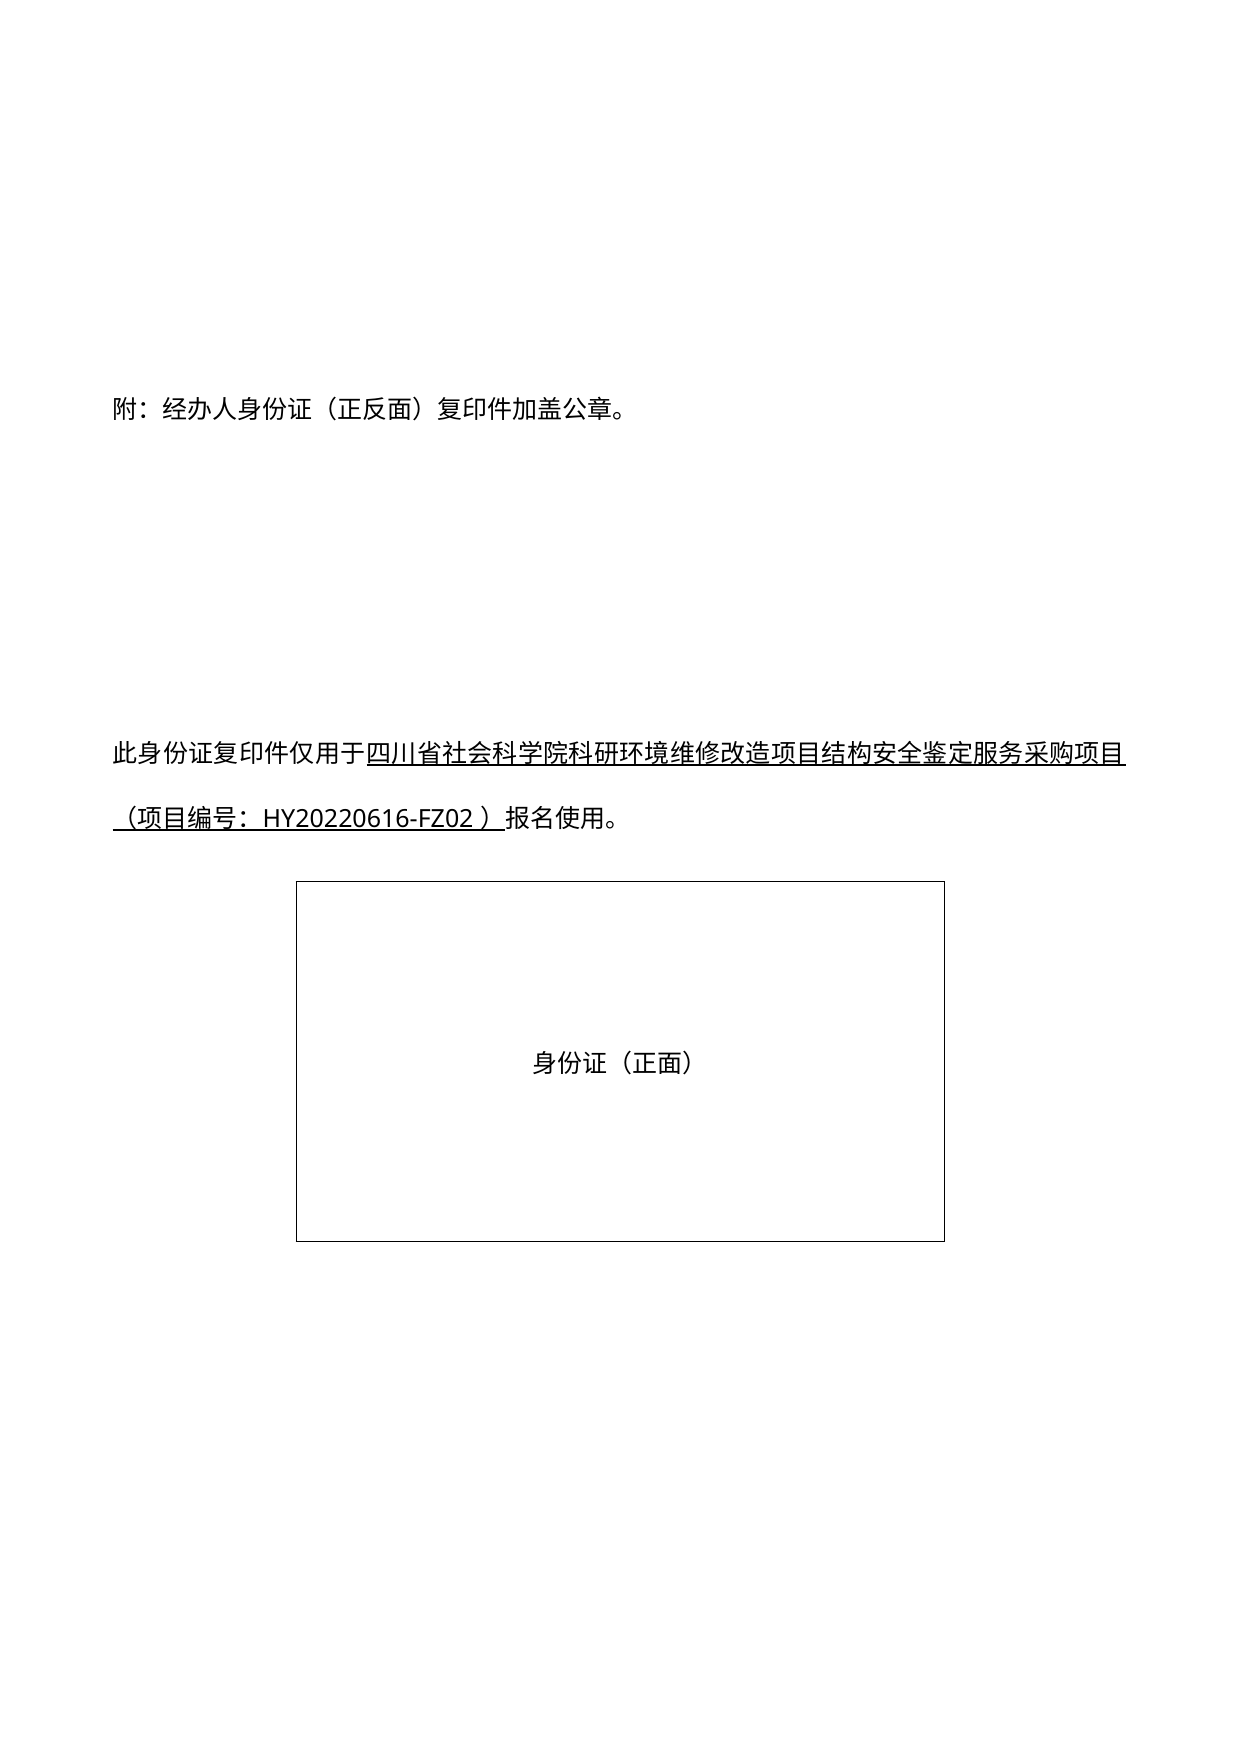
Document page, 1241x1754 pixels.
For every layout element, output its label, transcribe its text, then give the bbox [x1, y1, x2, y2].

text 此身份证复印件仅用于四川省社会科学院科研环境维修改造项目结构安全鉴定服务采购项目 （项目编号：HY20220616-FZ02 ）报名使用。 [112, 719, 1128, 849]
text 附：经办人身份证（正反面）复印件加盖公章。 [112, 376, 1128, 441]
table_header 身份证（正面） [297, 882, 944, 1241]
